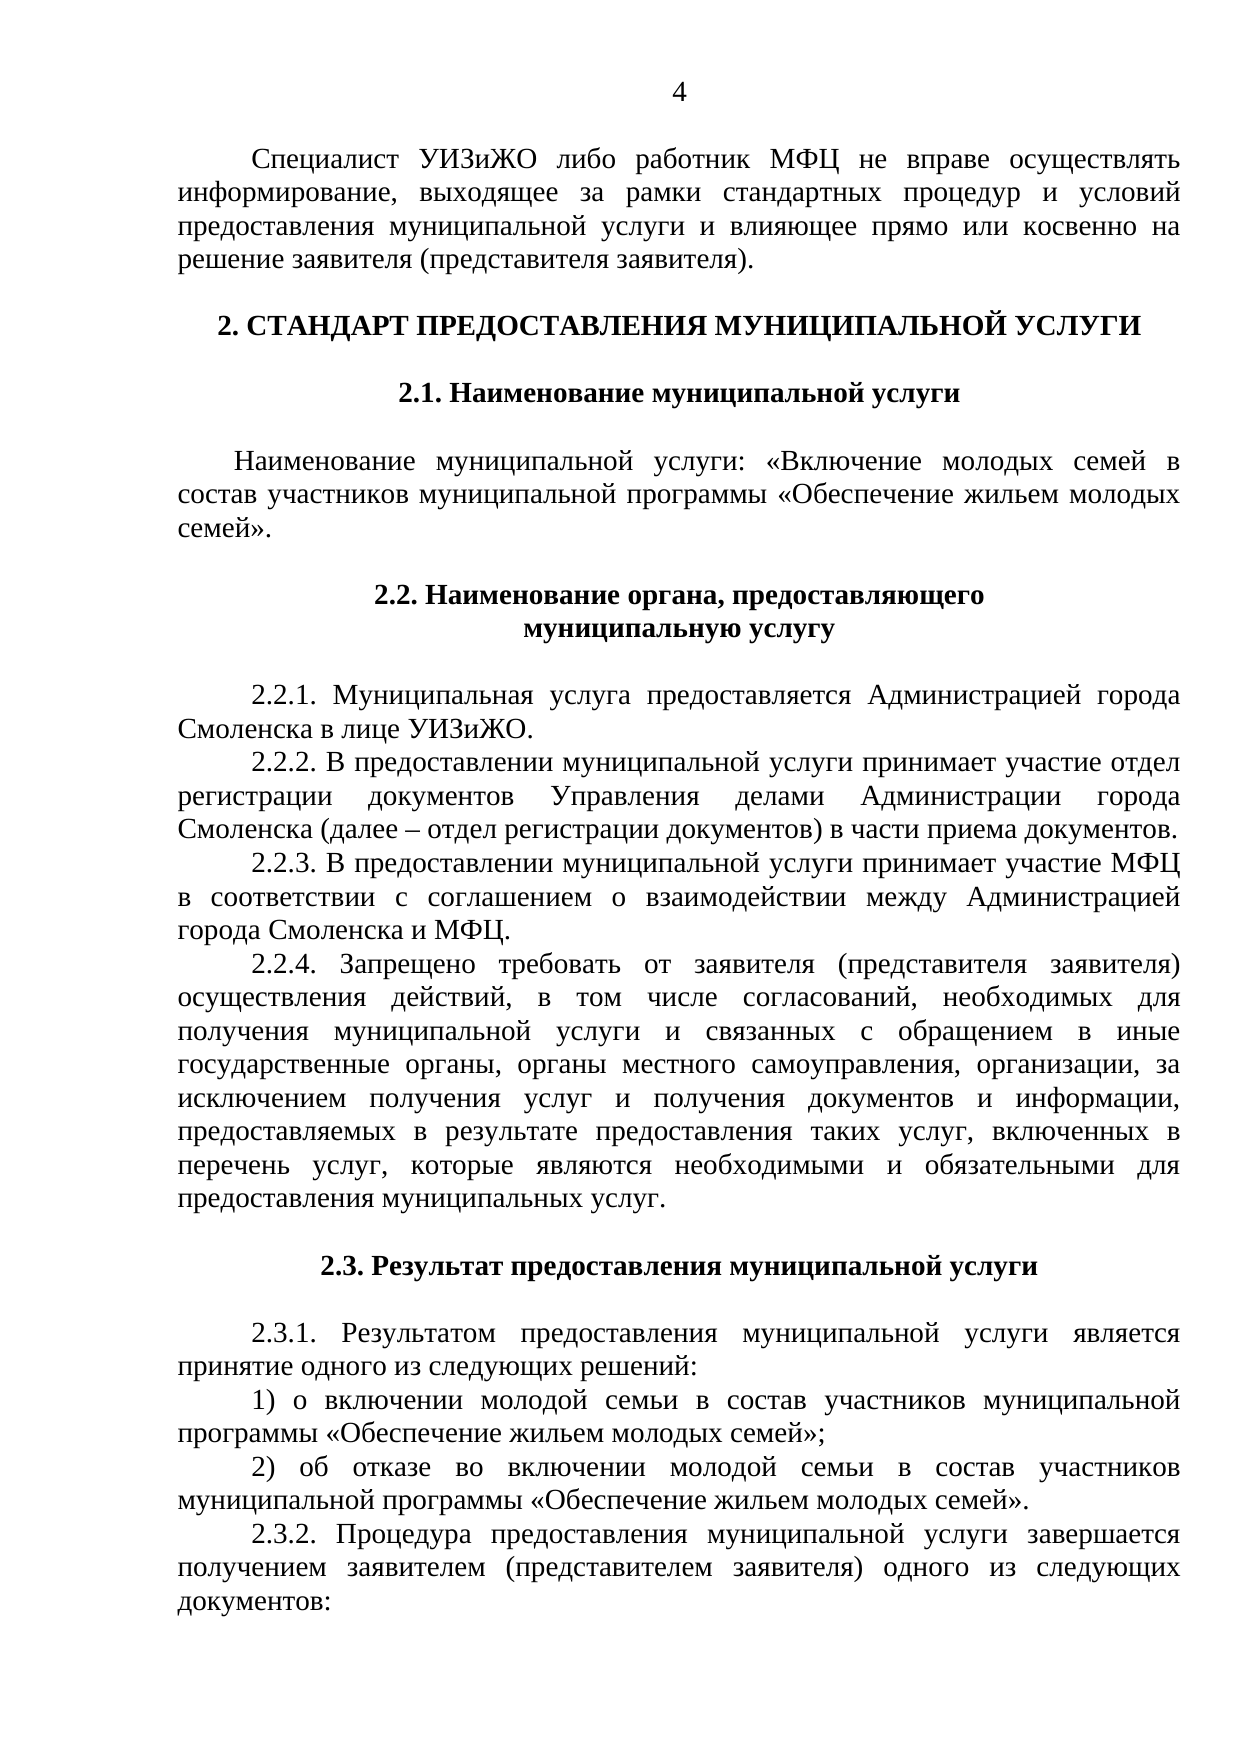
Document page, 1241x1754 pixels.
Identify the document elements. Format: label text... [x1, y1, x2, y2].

title 2. СТАНДАРТ ПРЕДОСТАВЛЕНИЯ МУНИЦИПАЛЬНОЙ УСЛУГИ [177, 308, 1181, 342]
text 2.2.3. В предоставлении муниципальной услуги принимает участие МФЦ в соответствии с соглашением о взаимодействии между Администрацией города Смоленска и МФЦ. [177, 845, 1181, 946]
text 2.3.2. Процедура предоставления муниципальной услуги завершается получением заявителем (представителем заявителя) одного из следующих документов: [177, 1516, 1181, 1617]
title 2.2. Наименование органа, предоставляющего [177, 577, 1181, 610]
text 2) об отказе во включении молодой семьи в состав участников муниципальной программы «Обеспечение жильем молодых семей». [177, 1449, 1181, 1516]
title 2.3. Результат предоставления муниципальной услуги [177, 1248, 1181, 1281]
text Специалист УИЗиЖО либо работник МФЦ не вправе осуществлять информирование, выходящее за рамки стандартных процедур и условий предоставления муниципальной услуги и влияющее прямо или косвенно на решение заявителя (представителя заявителя). [177, 141, 1181, 275]
text 2.3.1. Результатом предоставления муниципальной услуги является принятие одного из следующих решений: [177, 1315, 1181, 1382]
title 2.1. Наименование муниципальной услуги [177, 376, 1181, 409]
text 2.2.4. Запрещено требовать от заявителя (представителя заявителя) осуществления действий, в том числе согласований, необходимых для получения муниципальной услуги и связанных с обращением в иные государственные органы, органы местного самоуправления, организации, за исключением получения услуг и получения документов и информации, предоставляемых в результате предоставления таких услуг, включенных в перечень услуг, которые являются необходимыми и обязательными для предоставления муниципальных услуг. [177, 946, 1181, 1214]
text Наименование муниципальной услуги: «Включение молодых семей в состав участников муниципальной программы «Обеспечение жильем молодых семей». [177, 443, 1181, 543]
text 2.2.2. В предоставлении муниципальной услуги принимает участие отдел регистрации документов Управления делами Администрации города Смоленска (далее – отдел регистрации документов) в части приема документов. [177, 744, 1181, 845]
text 1) о включении молодой семьи в состав участников муниципальной программы «Обеспечение жильем молодых семей»; [177, 1382, 1181, 1449]
title муниципальную услугу [177, 610, 1181, 644]
text 2.2.1. Муниципальная услуга предоставляется Администрацией города Смоленска в лице УИЗиЖО. [177, 677, 1181, 744]
